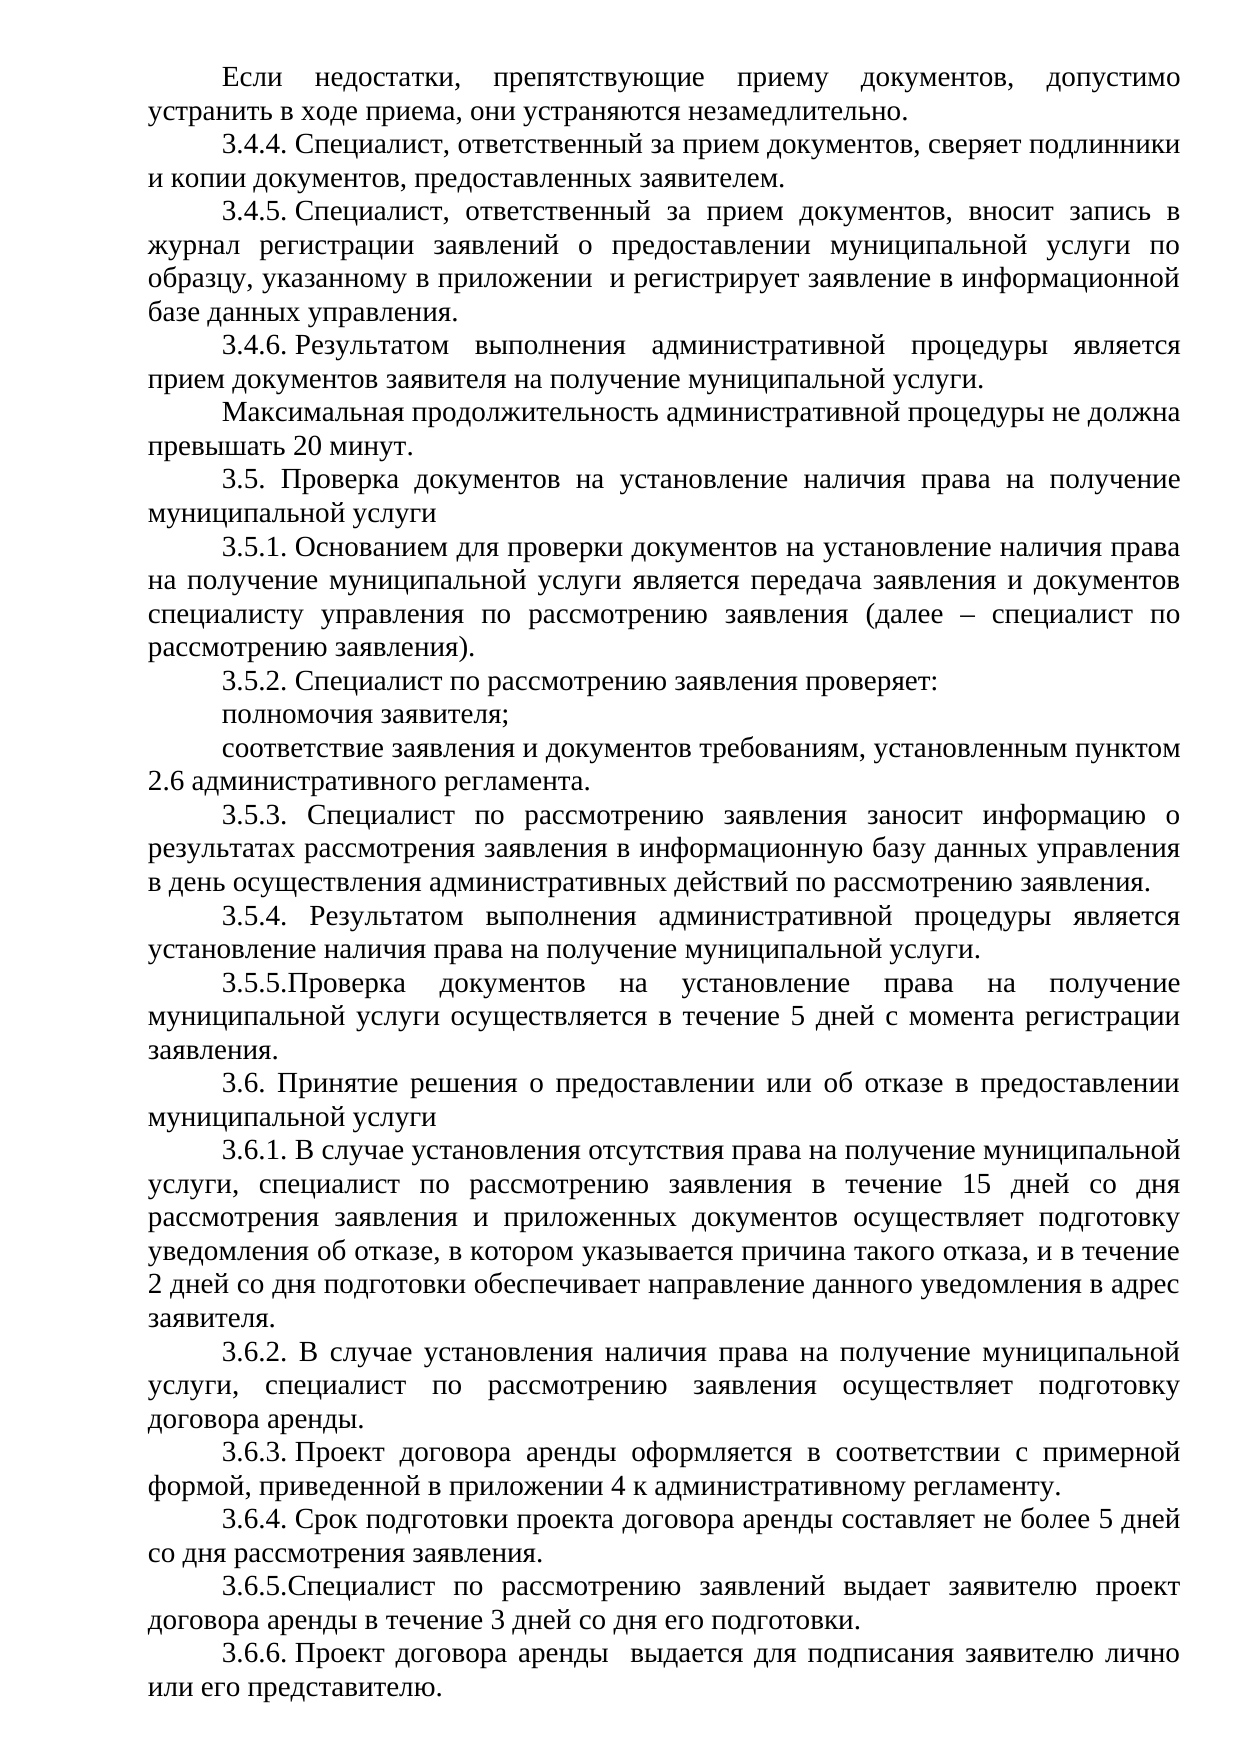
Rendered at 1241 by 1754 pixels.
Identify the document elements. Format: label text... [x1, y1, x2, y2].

text 3.5.1. Основанием для проверки документов на установление наличия права на получение муниципальной услуги является передача заявления и документов специалисту управления по рассмотрению заявления (далее – специалист по рассмотрению заявления). [148, 529, 1181, 663]
text 3.6.3. Проект договора аренды оформляется в соответствии с примерной формой, приведенной в приложении 4 к административному регламенту. [148, 1434, 1181, 1501]
text 3.6.1. В случае установления отсутствия права на получение муниципальной услуги, специалист по рассмотрению заявления в течение 15 дней со дня рассмотрения заявления и приложенных документов осуществляет подготовку уведомления об отказе, в котором указывается причина такого отказа, и в течение 2 дней со дня подготовки обеспечивает направление данного уведомления в адрес заявителя. [148, 1132, 1181, 1334]
text 3.5. Проверка документов на установление наличия права на получение муниципальной услуги [148, 462, 1181, 529]
text полномочия заявителя; [148, 696, 1181, 730]
text 3.5.5.Проверка документов на установление права на получение муниципальной услуги осуществляется в течение 5 дней с момента регистрации заявления. [148, 965, 1181, 1065]
text 3.4.5. Специалист, ответственный за прием документов, вносит запись в журнал регистрации заявлений о предоставлении муниципальной услуги по образцу, указанному в приложении и регистрирует заявление в информационной базе данных управления. [148, 193, 1181, 327]
text Если недостатки, препятствующие приему документов, допустимо устранить в ходе приема, они устраняются незамедлительно. [148, 59, 1181, 126]
text Максимальная продолжительность административной процедуры не должна превышать 20 минут. [148, 394, 1181, 462]
text соответствие заявления и документов требованиям, установленным пунктом 2.6 административного регламента. [148, 730, 1181, 797]
text 3.5.2. Специалист по рассмотрению заявления проверяет: [148, 663, 1181, 696]
text 3.6.2. В случае установления наличия права на получение муниципальной услуги, специалист по рассмотрению заявления осуществляет подготовку договора аренды. [148, 1334, 1181, 1434]
text 3.6.5.Специалист по рассмотрению заявлений выдает заявителю проект договора аренды в течение 3 дней со дня его подготовки. [148, 1568, 1181, 1636]
text 3.5.3. Специалист по рассмотрению заявления заносит информацию о результатах рассмотрения заявления в информационную базу данных управления в день осуществления административных действий по рассмотрению заявления. [148, 797, 1181, 898]
text 3.5.4. Результатом выполнения административной процедуры является установление наличия права на получение муниципальной услуги. [148, 898, 1181, 965]
text 3.6.6. Проект договора аренды выдается для подписания заявителю лично или его представителю. [148, 1636, 1181, 1703]
text 3.6.4. Срок подготовки проекта договора аренды составляет не более 5 дней со дня рассмотрения заявления. [148, 1501, 1181, 1568]
text 3.6. Принятие решения о предоставлении или об отказе в предоставлении муниципальной услуги [148, 1065, 1181, 1132]
text 3.4.6. Результатом выполнения административной процедуры является прием документов заявителя на получение муниципальной услуги. [148, 327, 1181, 394]
text 3.4.4. Специалист, ответственный за прием документов, сверяет подлинники и копии документов, предоставленных заявителем. [148, 126, 1181, 193]
